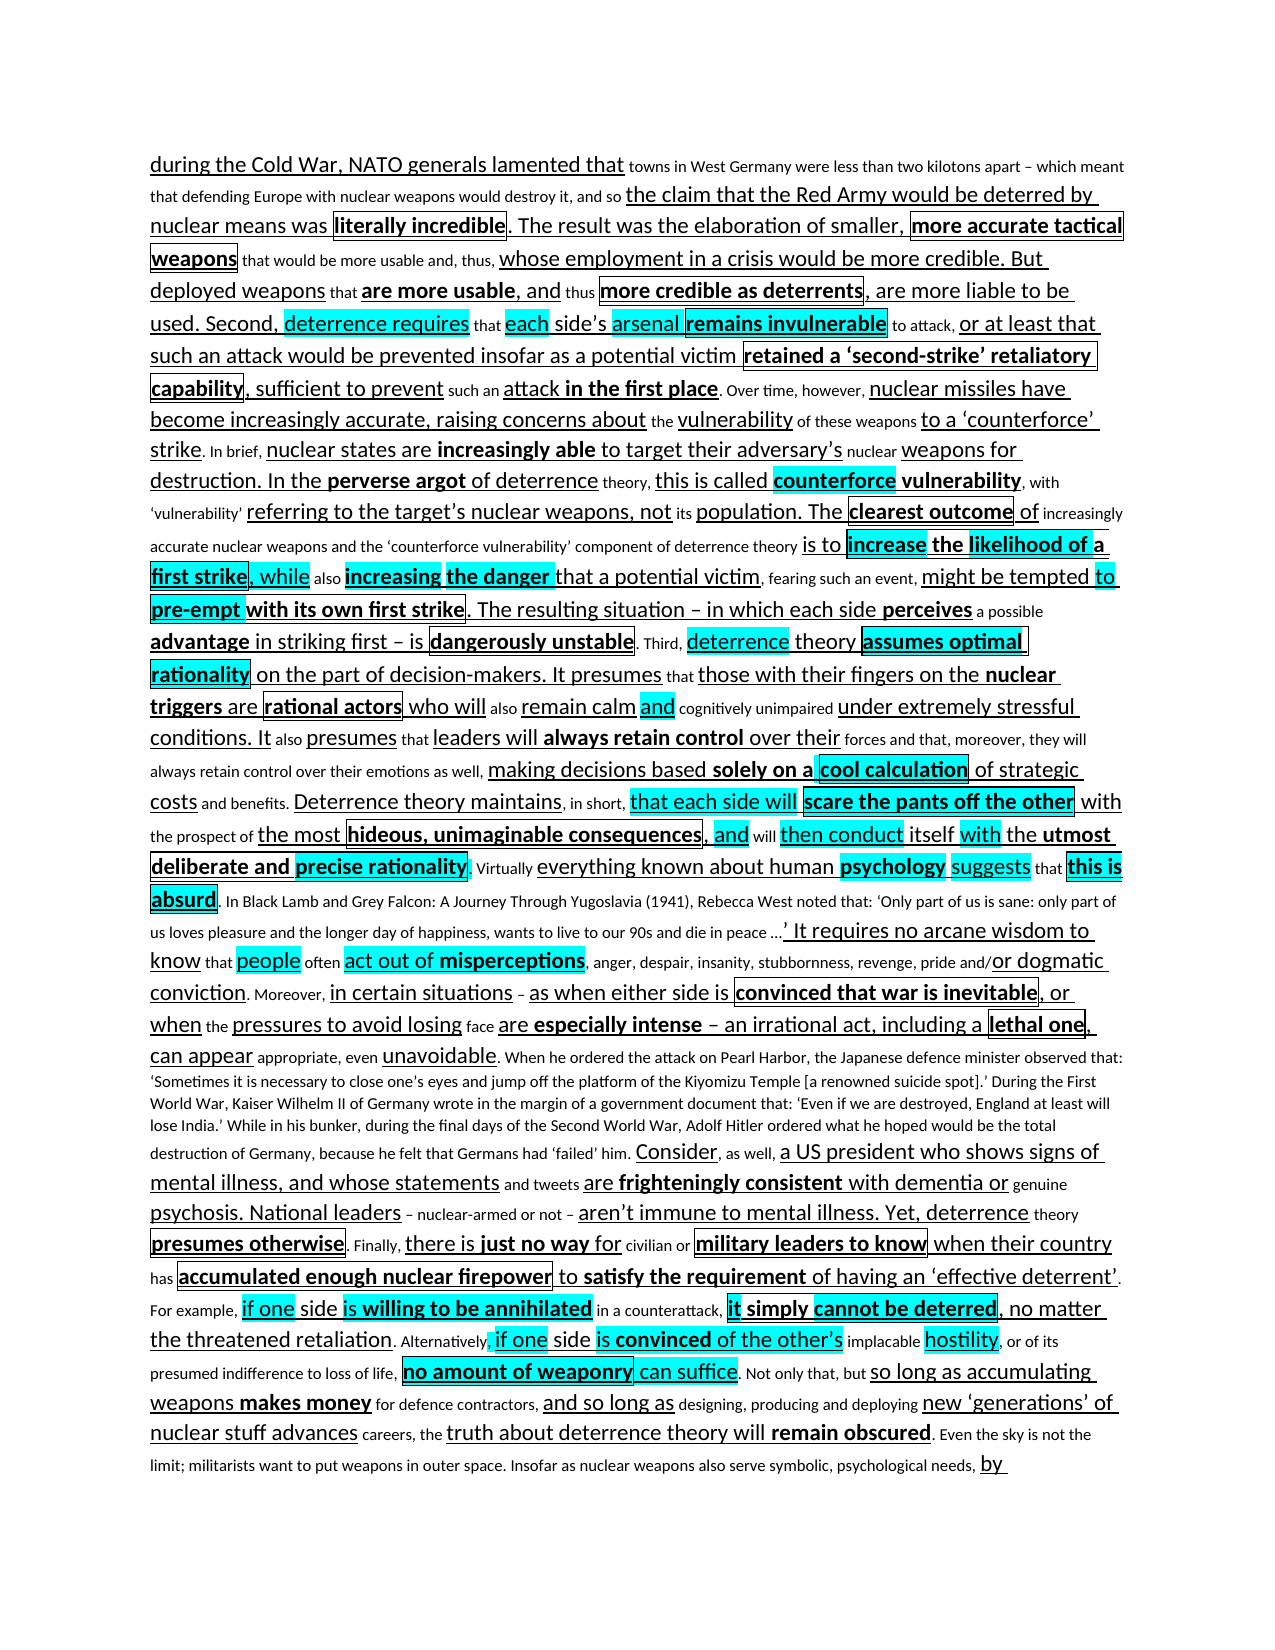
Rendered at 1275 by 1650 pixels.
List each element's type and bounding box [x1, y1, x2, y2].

text [150, 150, 1125, 1477]
